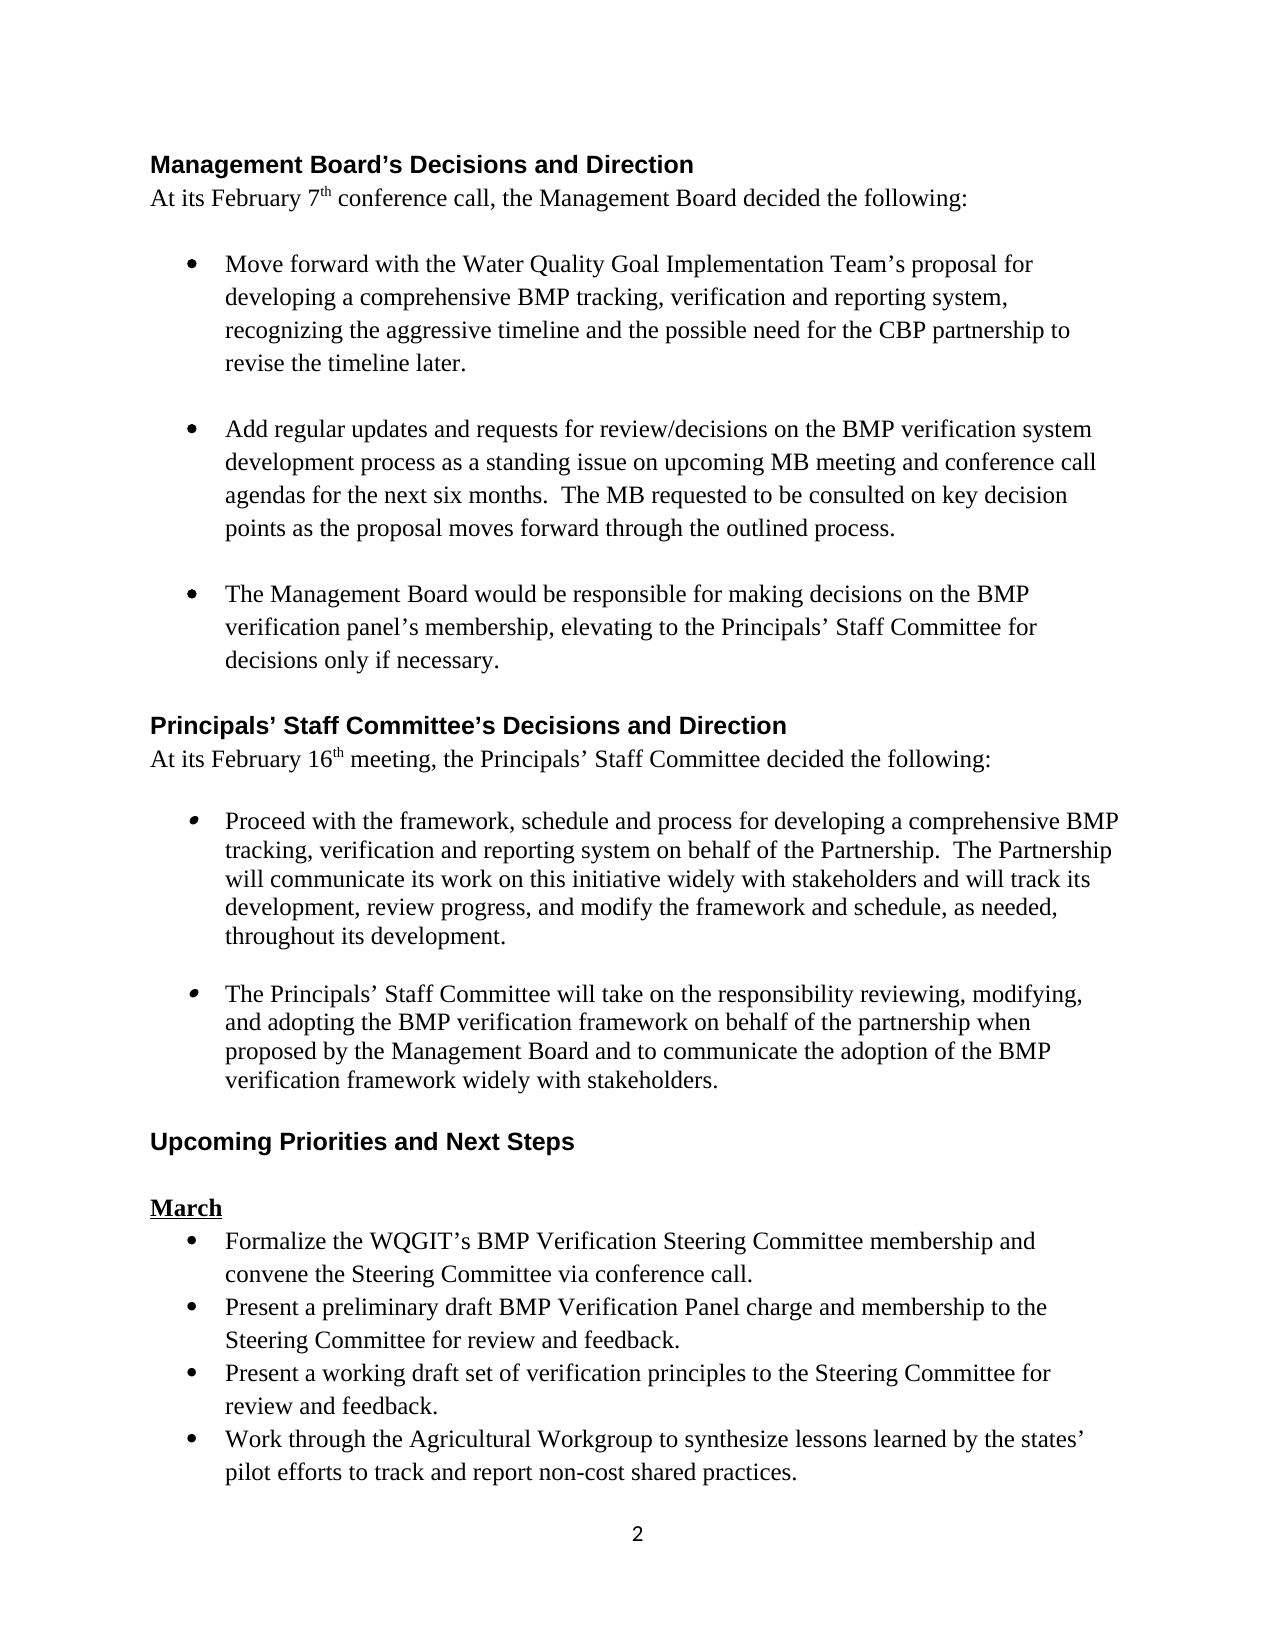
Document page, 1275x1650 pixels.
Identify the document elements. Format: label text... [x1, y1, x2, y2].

text March [150, 1193, 1125, 1221]
list The Principals’ Staff Committee will take on the responsibility reviewing, modifying, and adopting the BMP verification framework on behalf of the partnership when proposed by the Management Board and to communicate the adoption of the BMP verification framework widely with stakeholders. [187, 979, 1125, 1094]
list Formalize the WQGIT’s BMP Verification Steering Committee membership and convene the Steering Committee via conference call. [187, 1226, 1125, 1287]
text Management Board’s Decisions and Direction [150, 150, 1125, 179]
text At its February 16th meeting, the Principals’ Staff Committee decided the following: [150, 744, 1125, 773]
list The Management Board would be responsible for making decisions on the BMP verification panel’s membership, elevating to the Principals’ Staff Committee for decisions only if necessary. [187, 579, 1125, 674]
list Add regular updates and requests for review/decisions on the BMP verification system development process as a standing issue on upcoming MB meeting and conference call agendas for the next six months. The MB requested to be consulted on key decision points as the proposal moves forward through the outlined process. [187, 414, 1125, 542]
list Work through the Agricultural Workgroup to synthesize lessons learned by the states’ pilot efforts to track and report non-cost shared practices. [187, 1424, 1125, 1486]
text Principals’ Staff Committee’s Decisions and Direction [150, 711, 1125, 740]
list Present a working draft set of verification principles to the Steering Committee for review and feedback. [187, 1358, 1125, 1419]
list Proceed with the framework, schedule and process for developing a comprehensive BMP tracking, verification and reporting system on behalf of the Partnership. The Partnership will communicate its work on this initiative widely with stakeholders and will track its development, review progress, and modify the framework and schedule, as needed, throughout its development. [187, 806, 1125, 950]
list Present a preliminary draft BMP Verification Panel charge and membership to the Steering Committee for review and feedback. [187, 1292, 1125, 1353]
text Upcoming Priorities and Next Steps [150, 1127, 1125, 1155]
text At its February 7th conference call, the Management Board decided the following: [150, 183, 1125, 212]
list Move forward with the Water Quality Goal Implementation Team’s proposal for developing a comprehensive BMP tracking, verification and reporting system, recognizing the aggressive timeline and the possible need for the CBP partnership to revise the timeline later. [187, 249, 1125, 377]
